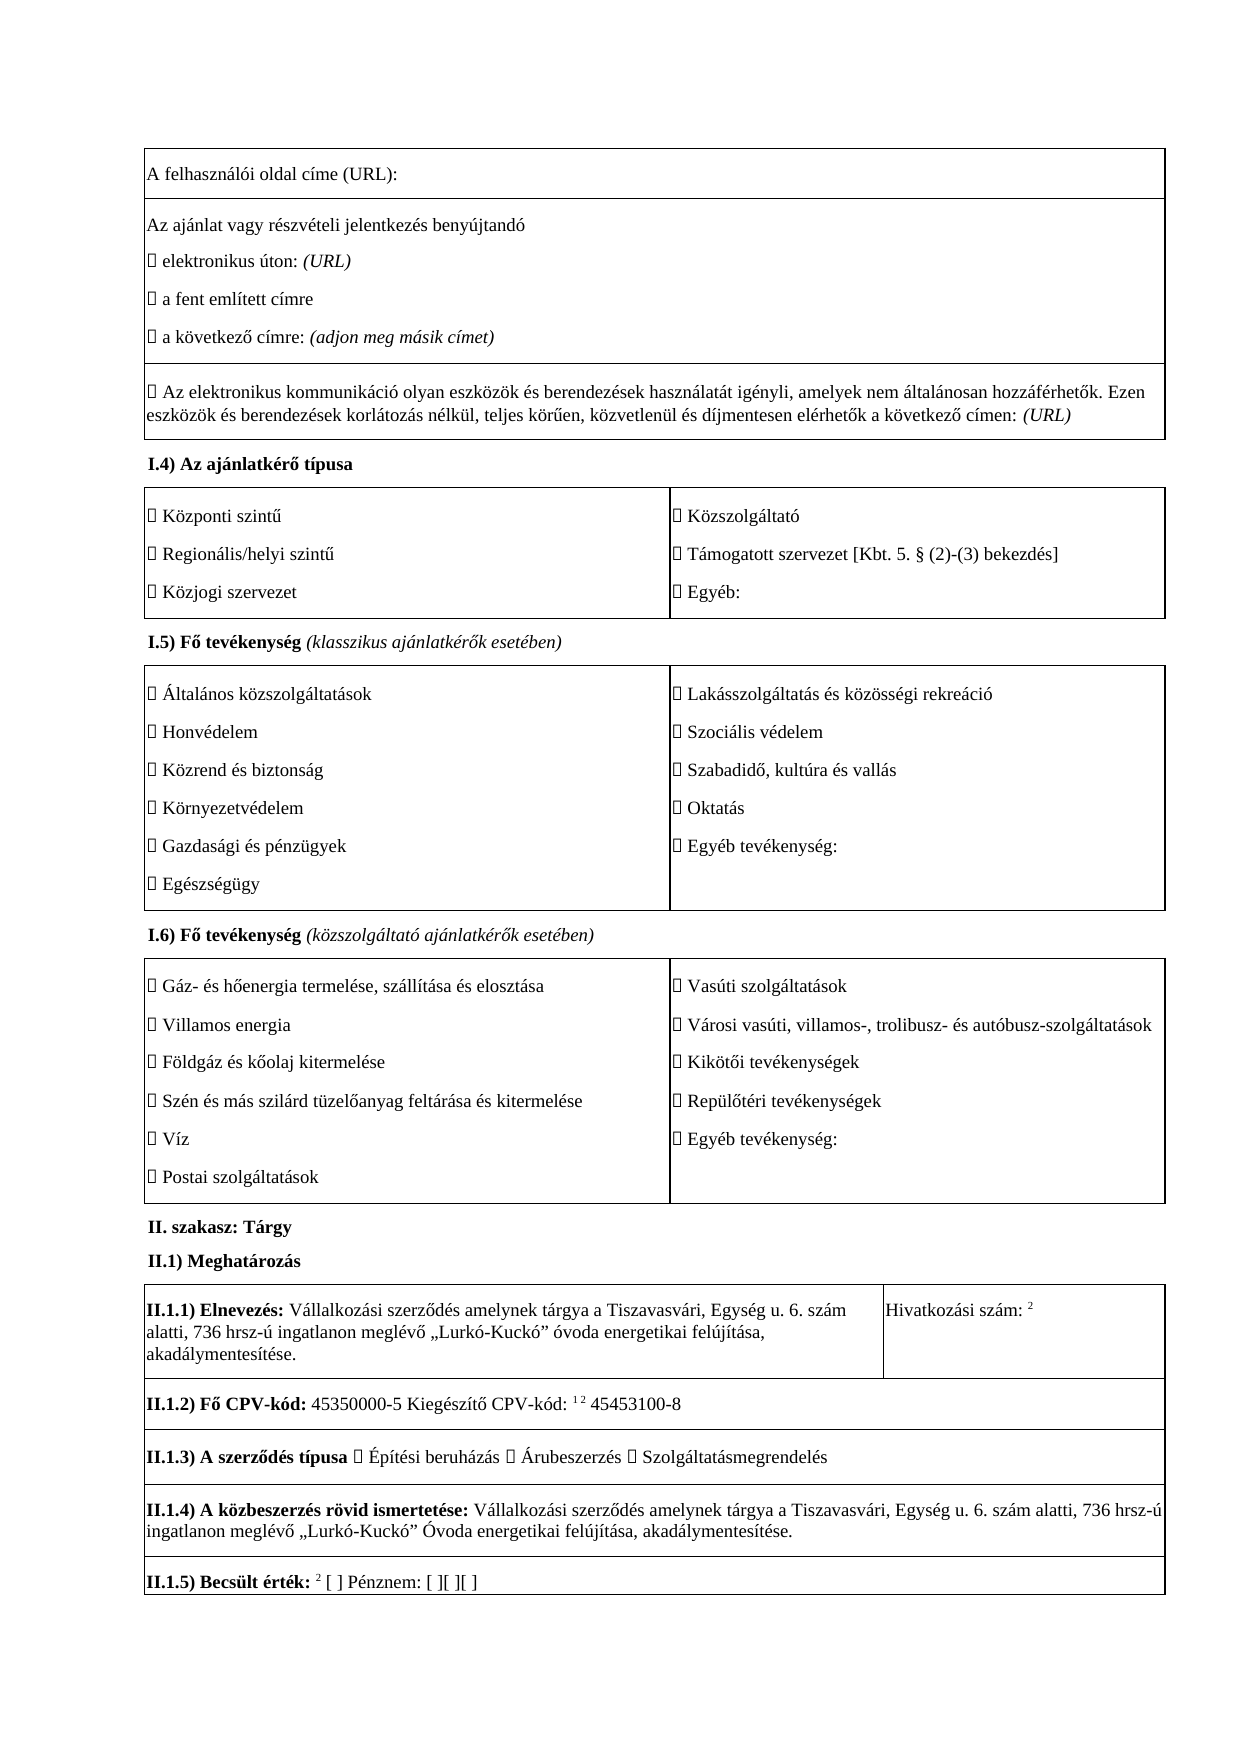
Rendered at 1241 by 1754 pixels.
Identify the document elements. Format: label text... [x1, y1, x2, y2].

table_header  Központi szintű  Regionális/helyi szintű  Közjogi szervezet [145, 488, 669, 618]
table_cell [145, 1557, 1164, 1594]
table_header  Lakásszolgáltatás és közösségi rekreáció  Szociális védelem  Szabadidő, kultúra és vallás  Oktatás  Egyéb tevékenység: [671, 666, 1164, 910]
text II. szakasz: Tárgy [148, 1216, 1093, 1238]
table_header Hivatkozási szám: 2 [884, 1285, 1164, 1378]
text II.1) Meghatározás [148, 1250, 1093, 1272]
text I.4) Az ajánlatkérő típusa [148, 453, 1093, 474]
table_cell II.1.2) Fő CPV-kód: 45350000-5 Kiegészítő CPV-kód: 1 2 45453100-8 [145, 1379, 1164, 1429]
text I.5) Fő tevékenység (klasszikus ajánlatkérők esetében) [148, 631, 1093, 653]
table_header  Vasúti szolgáltatások  Városi vasúti, villamos-, trolibusz- és autóbusz-szolgáltatások  Kikötői tevékenységek  Repülőtéri tevékenységek  Egyéb tevékenység: [671, 959, 1164, 1202]
table_header  Általános közszolgáltatások  Honvédelem  Közrend és biztonság  Környezetvédelem  Gazdasági és pénzügyek  Egészségügy [145, 666, 669, 910]
table_cell II.1.4) A közbeszerzés rövid ismertetése: Vállalkozási szerződés amelynek tárgya a Tiszavasvári, Egység u. 6. szám alatti, 736 hrsz-ú ingatlanon meglévő „Lurkó-Kuckó” Óvoda energetikai felújítása, akadálymentesítése. [145, 1485, 1164, 1556]
table_header  Közszolgáltató  Támogatott szervezet [Kbt. 5. § (2)-(3) bekezdés]  Egyéb: [671, 488, 1164, 618]
table_cell Az ajánlat vagy részvételi jelentkezés benyújtandó  elektronikus úton: (URL)  a fent említett címre  a következő címre: (adjon meg másik címet) [145, 199, 1164, 363]
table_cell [145, 149, 1164, 198]
table_cell  Az elektronikus kommunikáció olyan eszközök és berendezések használatát igényli, amelyek nem általánosan hozzáférhetők. Ezen eszközök és berendezések korlátozás nélkül, teljes körűen, közvetlenül és díjmentesen elérhetők a következő címen: (URL) [145, 364, 1164, 439]
table_header  Gáz- és hőenergia termelése, szállítása és elosztása  Villamos energia  Földgáz és kőolaj kitermelése  Szén és más szilárd tüzelőanyag feltárása és kitermelése  Víz  Postai szolgáltatások [145, 959, 669, 1202]
text I.6) Fő tevékenység (közszolgáltató ajánlatkérők esetében) [148, 924, 1093, 945]
table_cell II.1.3) A szerződés típusa  Építési beruházás  Árubeszerzés  Szolgáltatásmegrendelés [145, 1430, 1164, 1483]
table_header II.1.1) Elnevezés: Vállalkozási szerződés amelynek tárgya a Tiszavasvári, Egység u. 6. szám alatti, 736 hrsz-ú ingatlanon meglévő „Lurkó-Kuckó” óvoda energetikai felújítása, akadálymentesítése. [145, 1285, 883, 1378]
